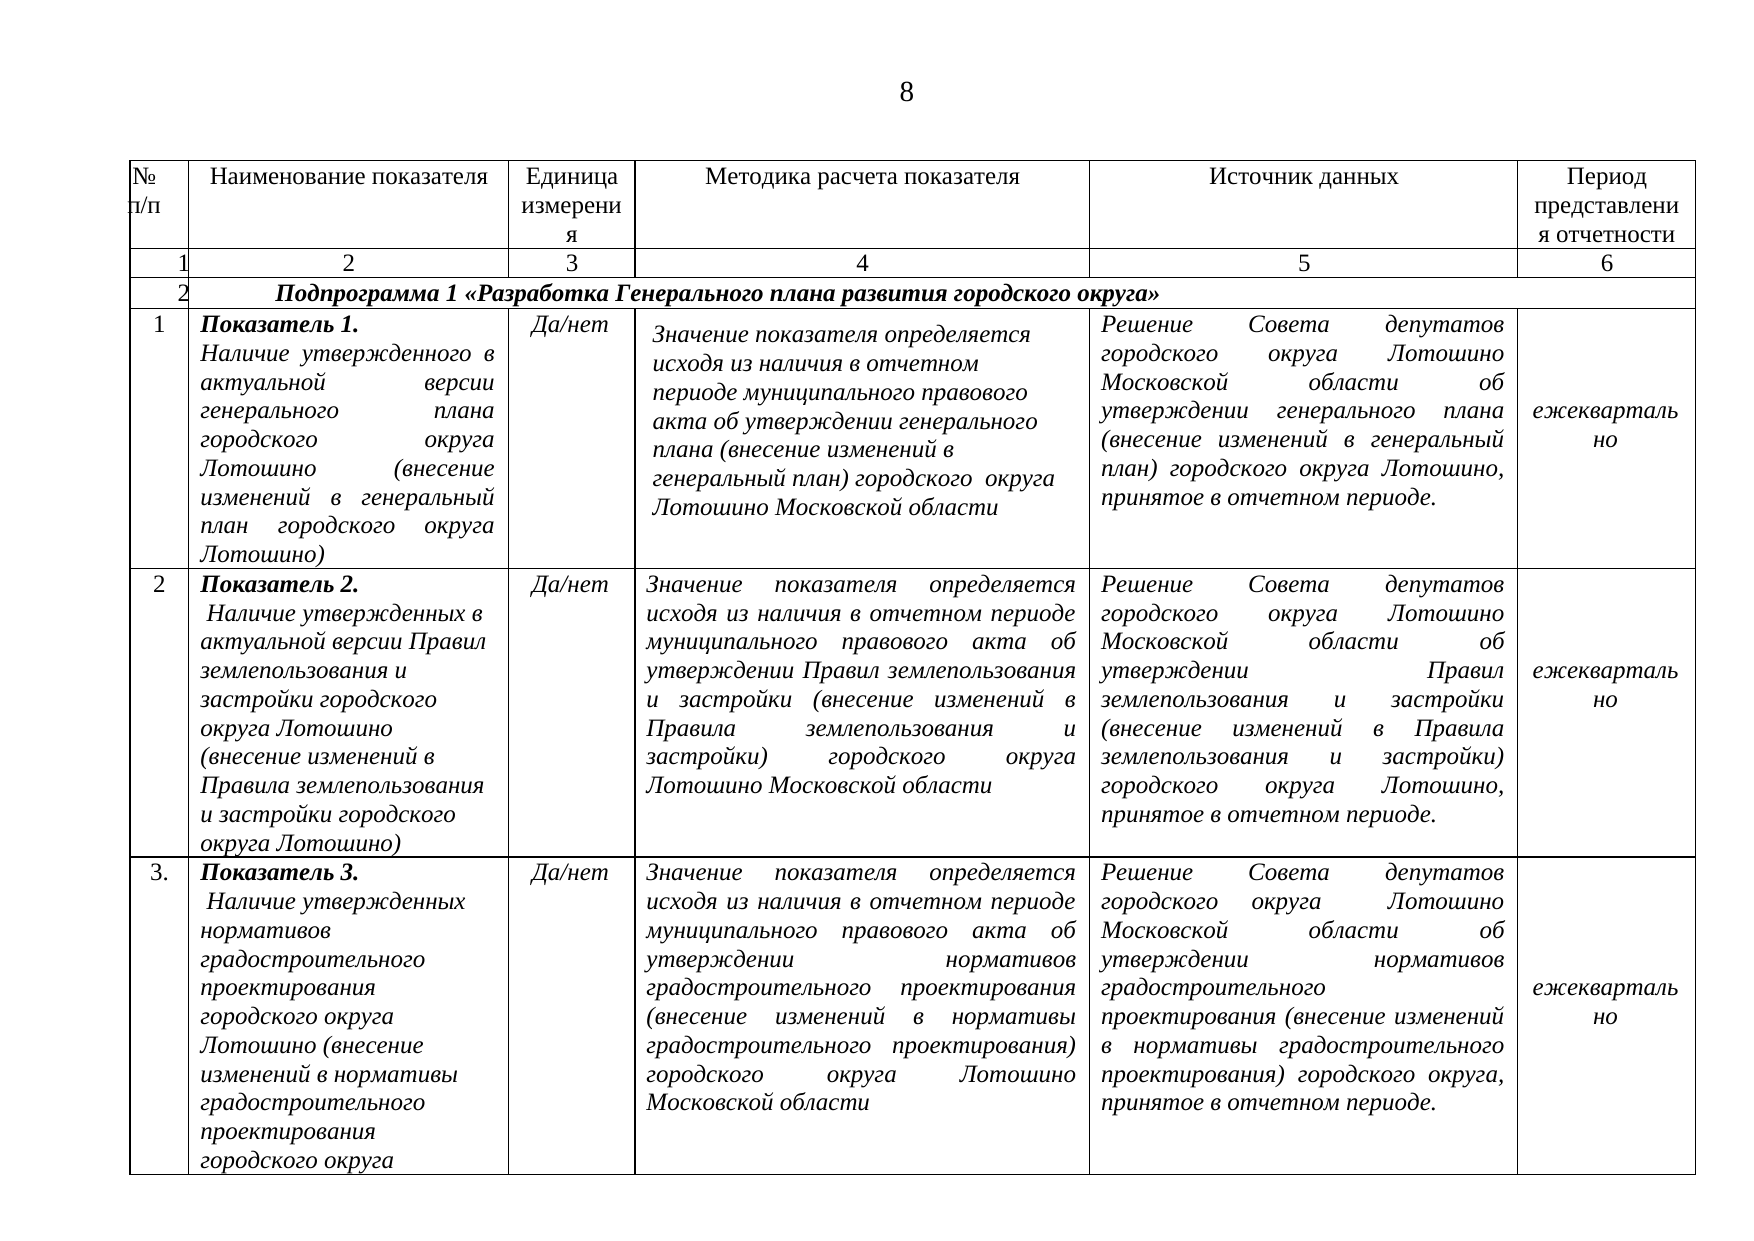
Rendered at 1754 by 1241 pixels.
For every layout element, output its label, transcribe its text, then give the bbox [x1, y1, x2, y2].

table_cell 5 [1090, 249, 1517, 277]
table_header № п/п [131, 161, 188, 247]
table_cell 2 [189, 249, 508, 277]
table_cell Значение показателя определяется исходя из наличия в отчетном периоде муниципального правового акта об утверждении Правил землепользования и застройки (внесение изменений в Правила землепользования и застройки) городского округа Лотошино Московской области [636, 569, 1089, 856]
table_cell Показатель 2. Наличие утвержденных в актуальной версии Правил землепользования и застройки городского округа Лотошино (внесение изменений в Правила землепользования и застройки городского округа Лотошино) [189, 569, 508, 856]
table_cell ежеквартально [1518, 309, 1695, 568]
table_cell 3 [509, 249, 634, 277]
table_cell Да/нет [509, 569, 634, 856]
table_cell 3. [131, 858, 188, 1174]
table_cell 1 [131, 249, 188, 277]
table_cell Решение Совета депутатов городского округа Лотошино Московской области об утверждении генерального плана (внесение изменений в генеральный план) городского округа Лотошино, принятое в отчетном периоде. [1090, 309, 1517, 568]
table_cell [636, 858, 1089, 1174]
table_cell 2 [131, 278, 188, 308]
table_cell ежеквартально [1518, 858, 1695, 1174]
table_cell Решение Совета депутатов городского округа Лотошино Московской области об утверждении Правил землепользования и застройки (внесение изменений в Правила землепользования и застройки) городского округа Лотошино, принятое в отчетном периоде. [1090, 569, 1517, 856]
table_cell 4 [636, 249, 1089, 277]
table_header Источник данных [1090, 161, 1517, 247]
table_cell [189, 858, 508, 1174]
table_header Методика расчета показателя [636, 161, 1089, 247]
table_header Единица измерения [509, 161, 634, 247]
table_cell Подпрограмма 1 «Разработка Генерального плана развития городского округа» [189, 278, 1695, 308]
table_cell Показатель 1. Наличие утвержденного в актуальной версии генерального плана городского округа Лотошино (внесение изменений в генеральный план городского округа Лотошино) [189, 309, 508, 568]
table_cell Да/нет [509, 309, 634, 568]
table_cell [1090, 858, 1517, 1174]
table_cell Да/нет [509, 858, 634, 1174]
table_cell 1 [131, 309, 188, 568]
table_header Период представления отчетности [1518, 161, 1695, 247]
table_cell ежеквартально [1518, 569, 1695, 856]
table_cell Значение показателя определяется исходя из наличия в отчетном периоде муниципального правового акта об утверждении генерального плана (внесение изменений в генеральный план) городского округа Лотошино Московской области [636, 309, 1089, 568]
table_header Наименование показателя [189, 161, 508, 247]
table_cell 2 [131, 569, 188, 856]
table_cell 6 [1518, 249, 1695, 277]
